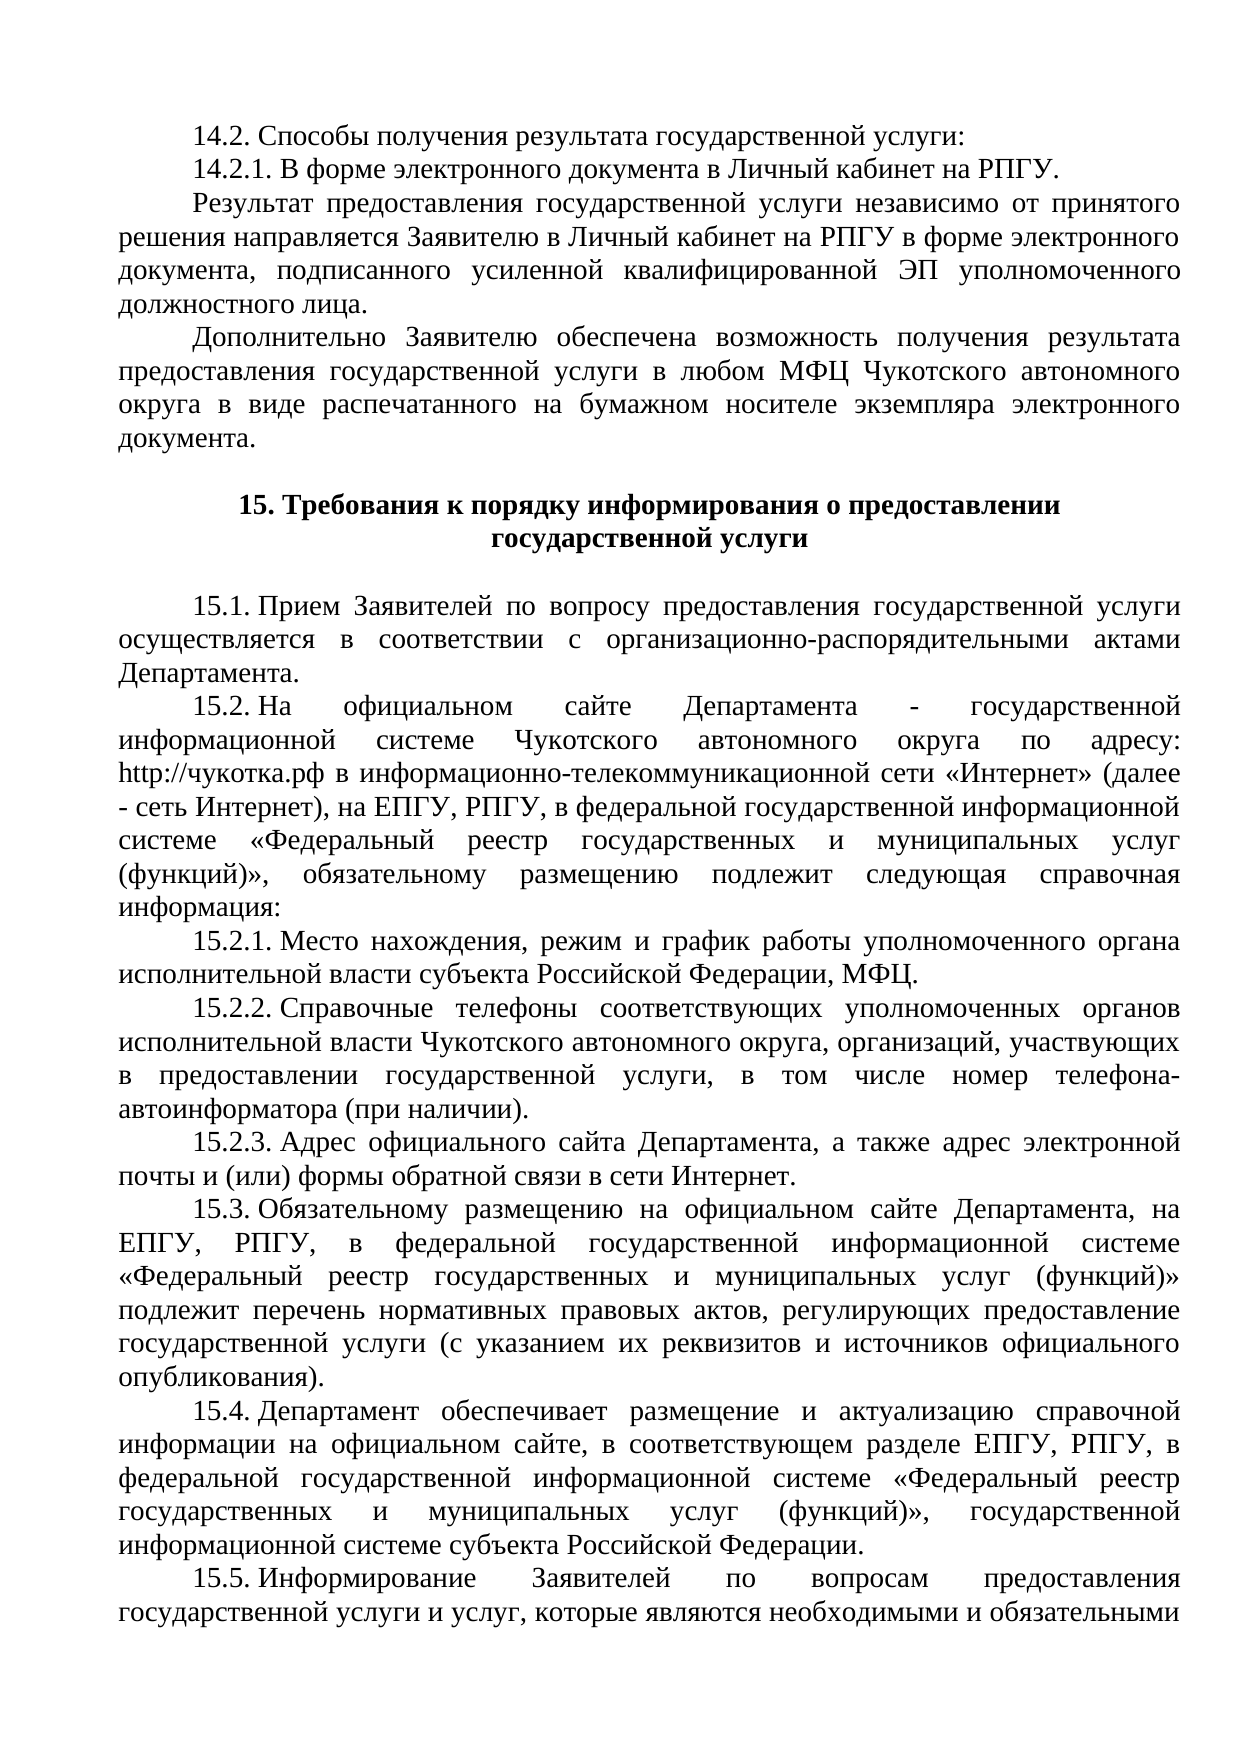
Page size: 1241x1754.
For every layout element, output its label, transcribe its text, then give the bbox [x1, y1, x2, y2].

text 15.4. Департамент обеспечивает размещение и актуализацию справочной информации на официальном сайте, в соответствующем разделе ЕПГУ, РПГУ, в федеральной государственной информационной системе «Федеральный реестр государственных и муниципальных услуг (функций)», государственной информационной системе субъекта Российской Федерации. [118, 1393, 1181, 1560]
text 15.2.1. Место нахождения, режим и график работы уполномоченного органа исполнительной власти субъекта Российской Федерации, МФЦ. [118, 923, 1181, 990]
text Результат предоставления государственной услуги независимо от принятого решения направляется Заявителю в Личный кабинет на РПГУ в форме электронного документа, подписанного усиленной квалифицированной ЭП уполномоченного должностного лица. [118, 185, 1181, 319]
text 15.1. Прием Заявителей по вопросу предоставления государственной услуги осуществляется в соответствии с организационно-распорядительными актами Департамента. [118, 588, 1181, 688]
text 15.2.2. Справочные телефоны соответствующих уполномоченных органов исполнительной власти Чукотского автономного округа, организаций, участвующих в предоставлении государственной услуги, в том числе номер телефона-автоинформатора (при наличии). [118, 990, 1181, 1124]
text 15. Требования к порядку информирования о предоставлении [118, 487, 1181, 521]
text 15.2.3. Адрес официального сайта Департамента, а также адрес электронной почты и (или) формы обратной связи в сети Интернет. [118, 1124, 1181, 1191]
text государственной услуги [118, 521, 1181, 554]
text 15.3. Обязательному размещению на официальном сайте Департамента, на ЕПГУ, РПГУ, в федеральной государственной информационной системе «Федеральный реестр государственных и муниципальных услуг (функций)» подлежит перечень нормативных правовых актов, регулирующих предоставление государственной услуги (с указанием их реквизитов и источников официального опубликования). [118, 1191, 1181, 1393]
text 14.2. Способы получения результата государственной услуги: [118, 118, 1181, 152]
text 14.2.1. В форме электронного документа в Личный кабинет на РПГУ. [118, 152, 1181, 185]
text Дополнительно Заявителю обеспечена возможность получения результата предоставления государственной услуги в любом МФЦ Чукотского автономного округа в виде распечатанного на бумажном носителе экземпляра электронного документа. [118, 319, 1181, 453]
text 15.2. На официальном сайте Департамента - государственной информационной системе Чукотского автономного округа по адресу: http://чукотка.рф в информационно-телекоммуникационной сети «Интернет» (далее - сеть Интернет), на ЕПГУ, РПГУ, в федеральной государственной информационной системе «Федеральный реестр государственных и муниципальных услуг (функций)», обязательному размещению подлежит следующая справочная информация: [118, 688, 1181, 923]
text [118, 1560, 1181, 1627]
